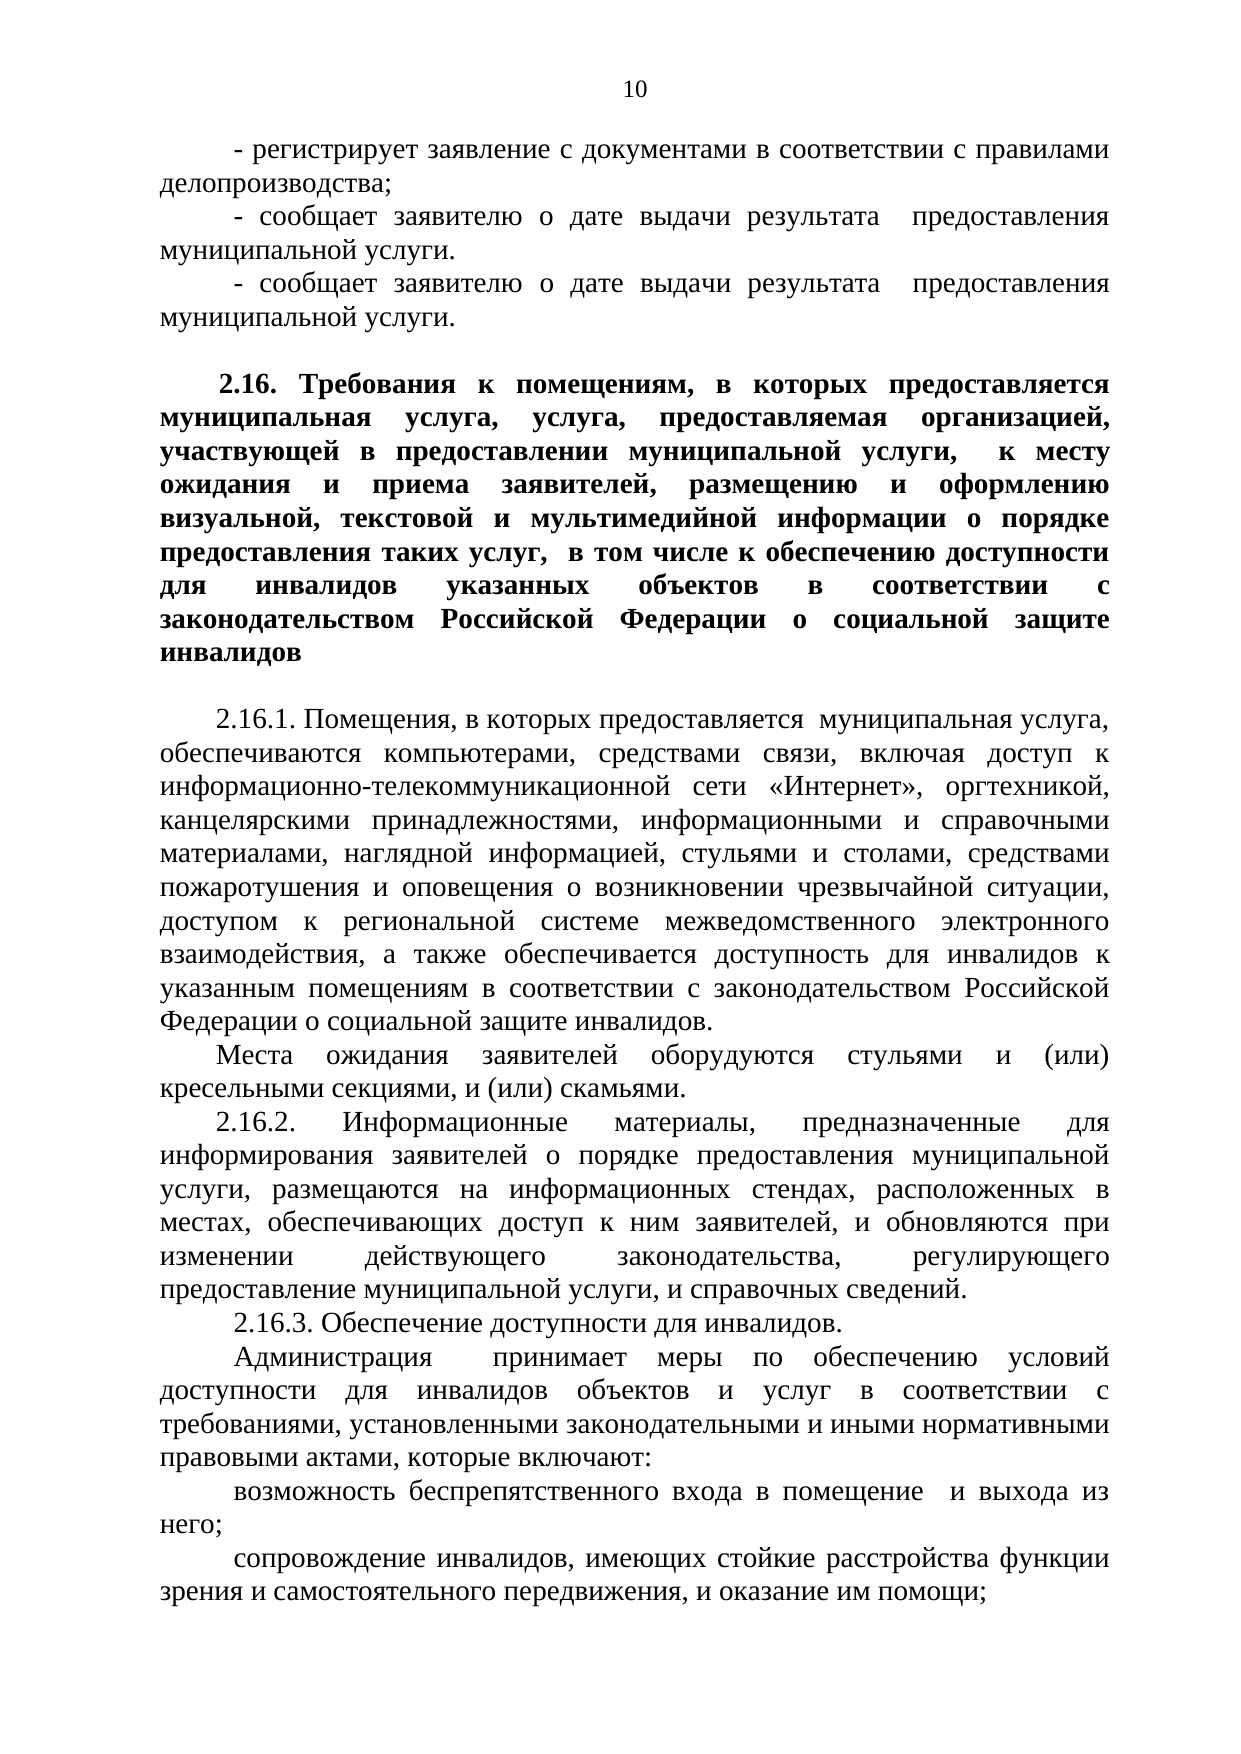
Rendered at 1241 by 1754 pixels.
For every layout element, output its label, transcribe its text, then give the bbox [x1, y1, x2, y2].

text Места ожидания заявителей оборудуются стульями и (или) кресельными секциями, и (или) скамьями. [159, 1037, 1110, 1104]
text 2.16. Требования к помещениям, в которых предоставляется муниципальная услуга, услуга, предоставляемая организацией, участвующей в предоставлении муниципальной услуги, к месту ожидания и приема заявителей, размещению и оформлению визуальной, текстовой и мультимедийной информации о порядке предоставления таких услуг, в том числе к обеспечению доступности для инвалидов указанных объектов в соответствии с законодательством Российской Федерации о социальной защите инвалидов [159, 366, 1110, 668]
text - регистрирует заявление с документами в соответствии с правилами делопроизводства; [159, 131, 1110, 198]
text - сообщает заявителю о дате выдачи результата предоставления муниципальной услуги. [159, 265, 1110, 332]
text возможность беспрепятственного входа в помещение и выхода из него; [159, 1473, 1110, 1540]
text 2.16.1. Помещения, в которых предоставляется муниципальная услуга, обеспечиваются компьютерами, средствами связи, включая доступ к информационно-телекоммуникационной сети «Интернет», оргтехникой, канцелярскими принадлежностями, информационными и справочными материалами, наглядной информацией, стульями и столами, средствами пожаротушения и оповещения о возникновении чрезвычайной ситуации, доступом к региональной системе межведомственного электронного взаимодействия, а также обеспечивается доступность для инвалидов к указанным помещениям в соответствии с законодательством Российской Федерации о социальной защите инвалидов. [159, 701, 1110, 1037]
text - сообщает заявителю о дате выдачи результата предоставления муниципальной услуги. [159, 198, 1110, 265]
text 2.16.2. Информационные материалы, предназначенные для информирования заявителей о порядке предоставления муниципальной услуги, размещаются на информационных стендах, расположенных в местах, обеспечивающих доступ к ним заявителей, и обновляются при изменении действующего законодательства, регулирующего предоставление муниципальной услуги, и справочных сведений. [159, 1104, 1110, 1305]
text 2.16.3. Обеспечение доступности для инвалидов. [159, 1305, 1110, 1339]
text сопровождение инвалидов, имеющих стойкие расстройства функции зрения и самостоятельного передвижения, и оказание им помощи; [159, 1540, 1110, 1607]
text Администрация принимает меры по обеспечению условий доступности для инвалидов объектов и услуг в соответствии с требованиями, установленными законодательными и иными нормативными правовыми актами, которые включают: [159, 1339, 1110, 1473]
